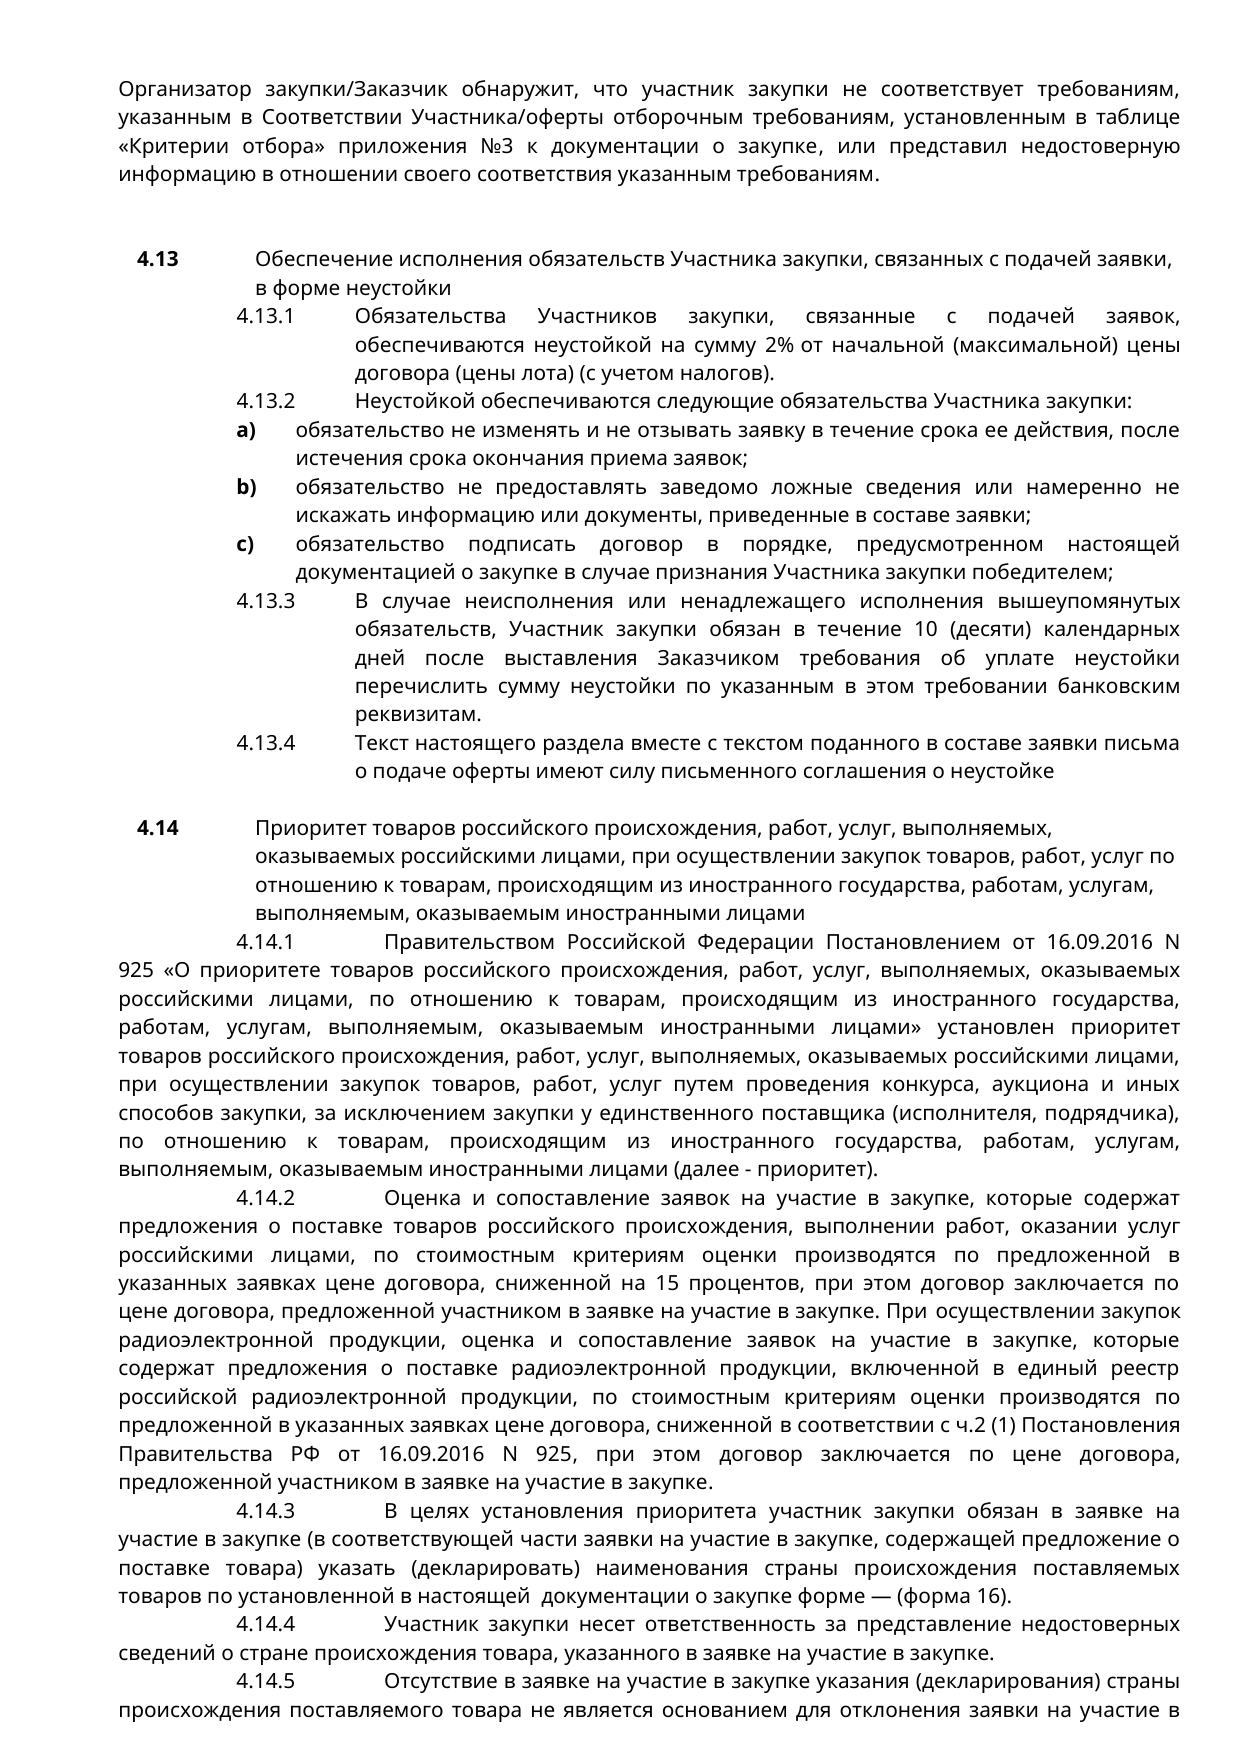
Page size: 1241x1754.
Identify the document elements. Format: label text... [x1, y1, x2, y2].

subtitle Обеспечение исполнения обязательств Участника закупки, связанных с подачей заявки, в форме неустойки [137, 244, 1181, 301]
list обязательство не изменять и не отзывать заявку в течение срока ее действия, после истечения срока окончания приема заявок; [236, 415, 1181, 472]
list Обязательства Участников закупки, связанные с подачей заявок, обеспечиваются неустойкой на сумму 2% от начальной (максимальной) цены договора (цены лота) (с учетом налогов). [236, 301, 1181, 387]
list обязательство не предоставлять заведомо ложные сведения или намеренно не искажать информацию или документы, приведенные в составе заявки; [236, 472, 1181, 529]
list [118, 1666, 1181, 1723]
list Текст настоящего раздела вместе с текстом поданного в составе заявки письма о подаче оферты имеют силу письменного соглашения о неустойке [236, 728, 1181, 785]
list Участник закупки несет ответственность за представление недостоверных сведений о стране происхождения товара, указанного в заявке на участие в закупке. [118, 1609, 1181, 1666]
list обязательство подписать договор в порядке, предусмотренном настоящей документацией о закупке в случае признания Участника закупки победителем; [236, 529, 1181, 586]
list В случае неисполнения или ненадлежащего исполнения вышеупомянутых обязательств, Участник закупки обязан в течение 10 (десяти) календарных дней после выставления Заказчиком требования об уплате неустойки перечислить сумму неустойки по указанным в этом требовании банковским реквизитам. [236, 586, 1181, 728]
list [118, 74, 1181, 188]
list В целях установления приоритета участник закупки обязан в заявке на участие в закупке (в соответствующей части заявки на участие в закупке, содержащей предложение о поставке товара) указать (декларировать) наименования страны происхождения поставляемых товаров по установленной в настоящей документации о закупке форме — (форма 16). [118, 1496, 1181, 1609]
list Правительством Российской Федерации Постановлением от 16.09.2016 N 925 «О приоритете товаров российского происхождения, работ, услуг, выполняемых, оказываемых российскими лицами, по отношению к товарам, происходящим из иностранного государства, работам, услугам, выполняемым, оказываемым иностранными лицами» установлен приоритет товаров российского происхождения, работ, услуг, выполняемых, оказываемых российскими лицами, при осуществлении закупок товаров, работ, услуг путем проведения конкурса, аукциона и иных способов закупки, за исключением закупки у единственного поставщика (исполнителя, подрядчика), по отношению к товарам, происходящим из иностранного государства, работам, услугам, выполняемым, оказываемым иностранными лицами (далее - приоритет). [118, 927, 1181, 1183]
list Оценка и сопоставление заявок на участие в закупке, которые содержат предложения о поставке товаров российского происхождения, выполнении работ, оказании услуг российскими лицами, по стоимостным критериям оценки производятся по предложенной в указанных заявках цене договора, сниженной на 15 процентов, при этом договор заключается по цене договора, предложенной участником в заявке на участие в закупке. При осуществлении закупок радиоэлектронной продукции, оценка и сопоставление заявок на участие в закупке, которые содержат предложения о поставке радиоэлектронной продукции, включенной в единый реестр российской радиоэлектронной продукции, по стоимостным критериям оценки производятся по предложенной в указанных заявках цене договора, сниженной в соответствии с ч.2 (1) Постановления Правительства РФ от 16.09.2016 N 925, при этом договор заключается по цене договора, предложенной участником в заявке на участие в закупке. [118, 1183, 1181, 1496]
subtitle Приоритет товаров российского происхождения, работ, услуг, выполняемых, оказываемых российскими лицами, при осуществлении закупок товаров, работ, услуг по отношению к товарам, происходящим из иностранного государства, работам, услугам, выполняемым, оказываемым иностранными лицами [137, 813, 1181, 927]
list Неустойкой обеспечиваются следующие обязательства Участника закупки: [236, 387, 1181, 415]
